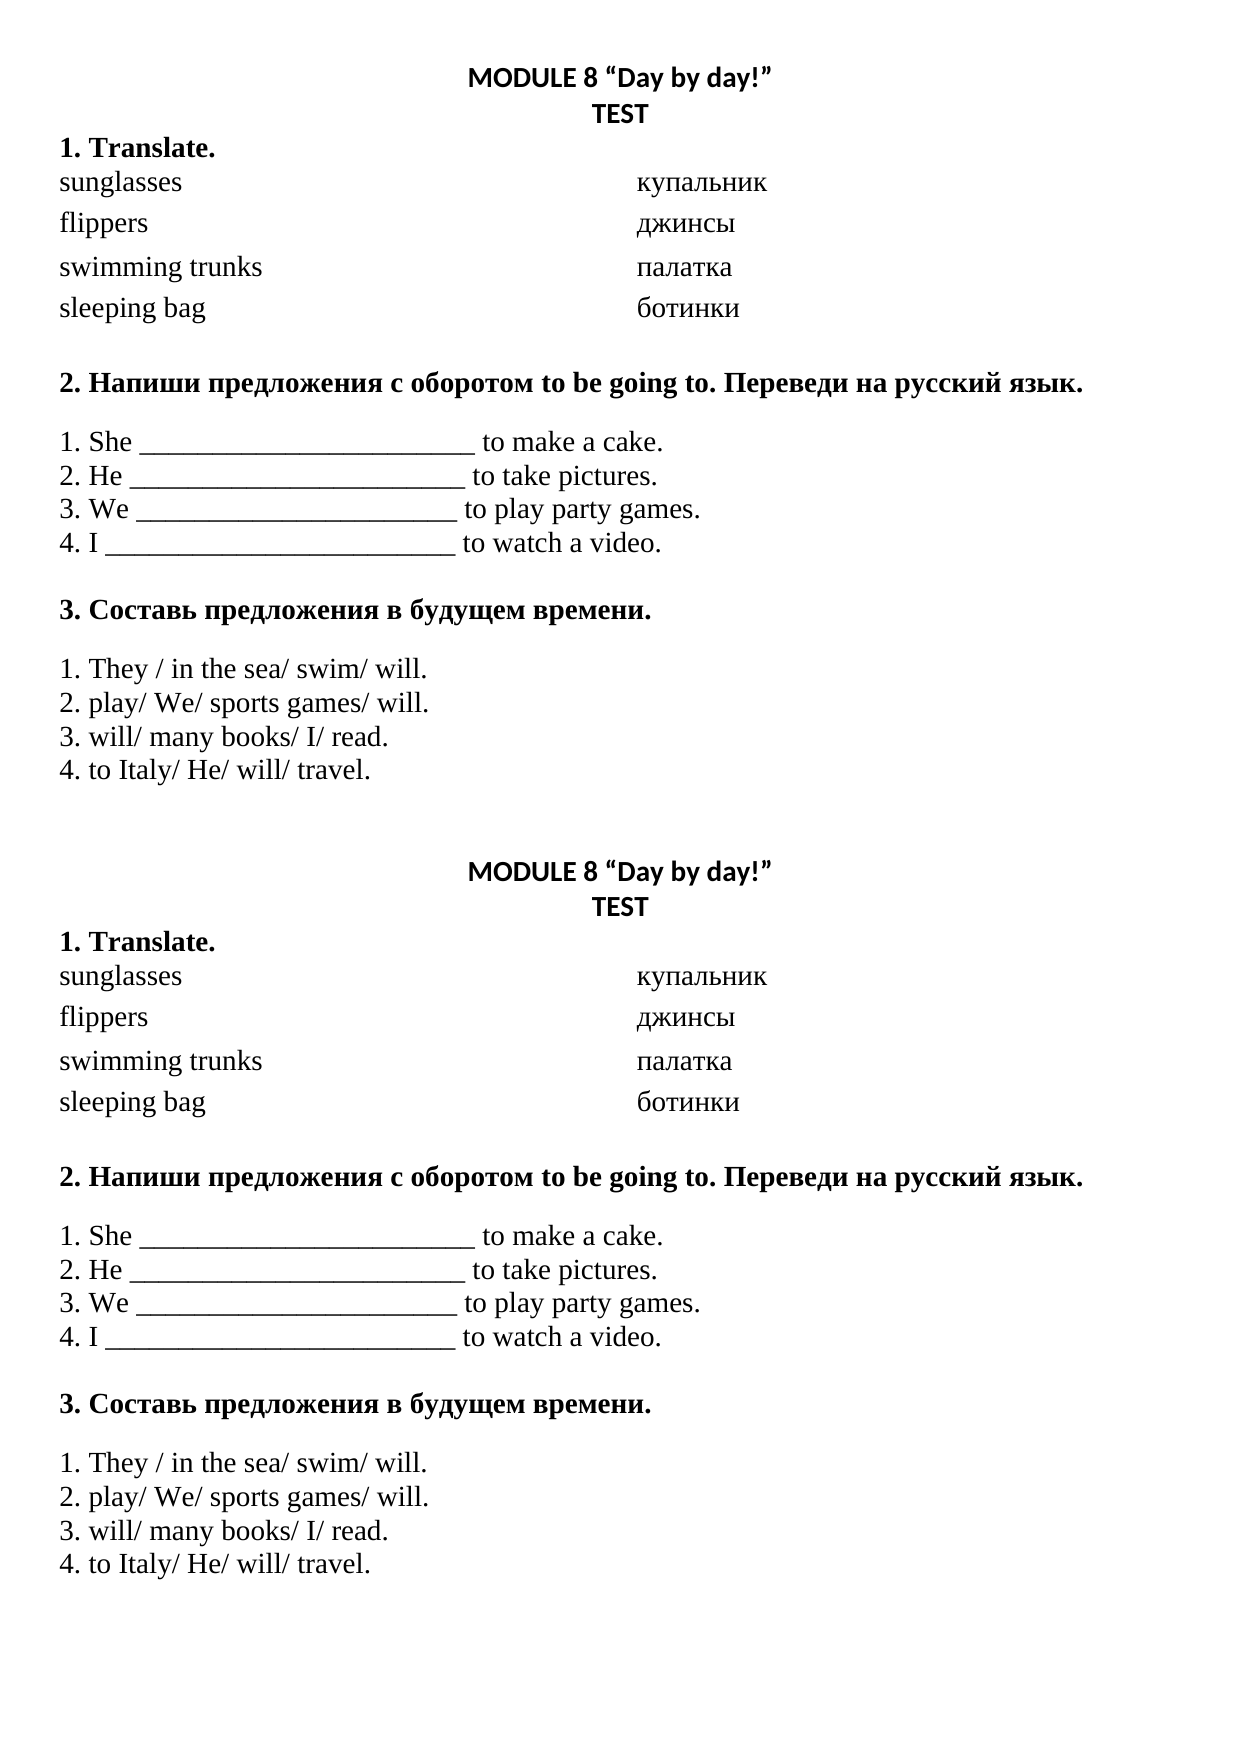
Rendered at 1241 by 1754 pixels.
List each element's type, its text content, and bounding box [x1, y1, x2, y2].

table_cell палатка [625, 1043, 1203, 1084]
text 2. Напиши предложения с оборотом to be going to. Переведи на русский язык. [59, 365, 1181, 399]
text TEST [59, 95, 1181, 130]
text 3. We ______________________ to play party games. [59, 492, 1181, 525]
table_cell swimming trunks [48, 1043, 625, 1084]
text 1. Translate. [59, 130, 1181, 164]
text 3. Составь предложения в будущем времени. [59, 1386, 1181, 1420]
table_cell джинсы [625, 205, 1203, 249]
text 1. Translate. [59, 924, 1181, 958]
text 4. to Italy/ He/ will/ travel. [59, 1546, 1181, 1580]
table_cell flippers [48, 205, 625, 249]
table_cell ботинки [625, 1084, 1203, 1126]
text 3. We ______________________ to play party games. [59, 1286, 1181, 1319]
text 3. Составь предложения в будущем времени. [59, 592, 1181, 626]
text 3. will/ many books/ I/ read. [59, 1513, 1181, 1546]
text MODULE 8 “Day by day!” [59, 853, 1181, 888]
text 3. will/ many books/ I/ read. [59, 719, 1181, 752]
text 1. They / in the sea/ swim/ will. [59, 652, 1181, 685]
text 1. She _______________________ to make a cake. [59, 424, 1181, 458]
table_cell ботинки [625, 290, 1203, 332]
table_cell джинсы [625, 999, 1203, 1043]
table_header sunglasses [48, 164, 625, 205]
text 4. I ________________________ to watch a video. [59, 1319, 1181, 1353]
table_header sunglasses [48, 958, 625, 999]
text 2. He _______________________ to take pictures. [59, 1252, 1181, 1286]
text MODULE 8 “Day by day!” [59, 59, 1181, 95]
table_cell flippers [48, 999, 625, 1043]
table_cell swimming trunks [48, 249, 625, 290]
text 4. I ________________________ to watch a video. [59, 525, 1181, 559]
text 4. to Italy/ He/ will/ travel. [59, 752, 1181, 786]
table_cell палатка [625, 249, 1203, 290]
table_header купальник [625, 164, 1203, 205]
text TEST [59, 888, 1181, 924]
text 2. play/ We/ sports games/ will. [59, 685, 1181, 719]
text 2. He _______________________ to take pictures. [59, 458, 1181, 492]
text 1. She _______________________ to make a cake. [59, 1218, 1181, 1252]
table_header купальник [625, 958, 1203, 999]
text 1. They / in the sea/ swim/ will. [59, 1446, 1181, 1479]
table_cell sleeping bag [48, 290, 625, 332]
text 2. Напиши предложения с оборотом to be going to. Переведи на русский язык. [59, 1159, 1181, 1193]
text 2. play/ We/ sports games/ will. [59, 1479, 1181, 1513]
table_cell sleeping bag [48, 1084, 625, 1126]
